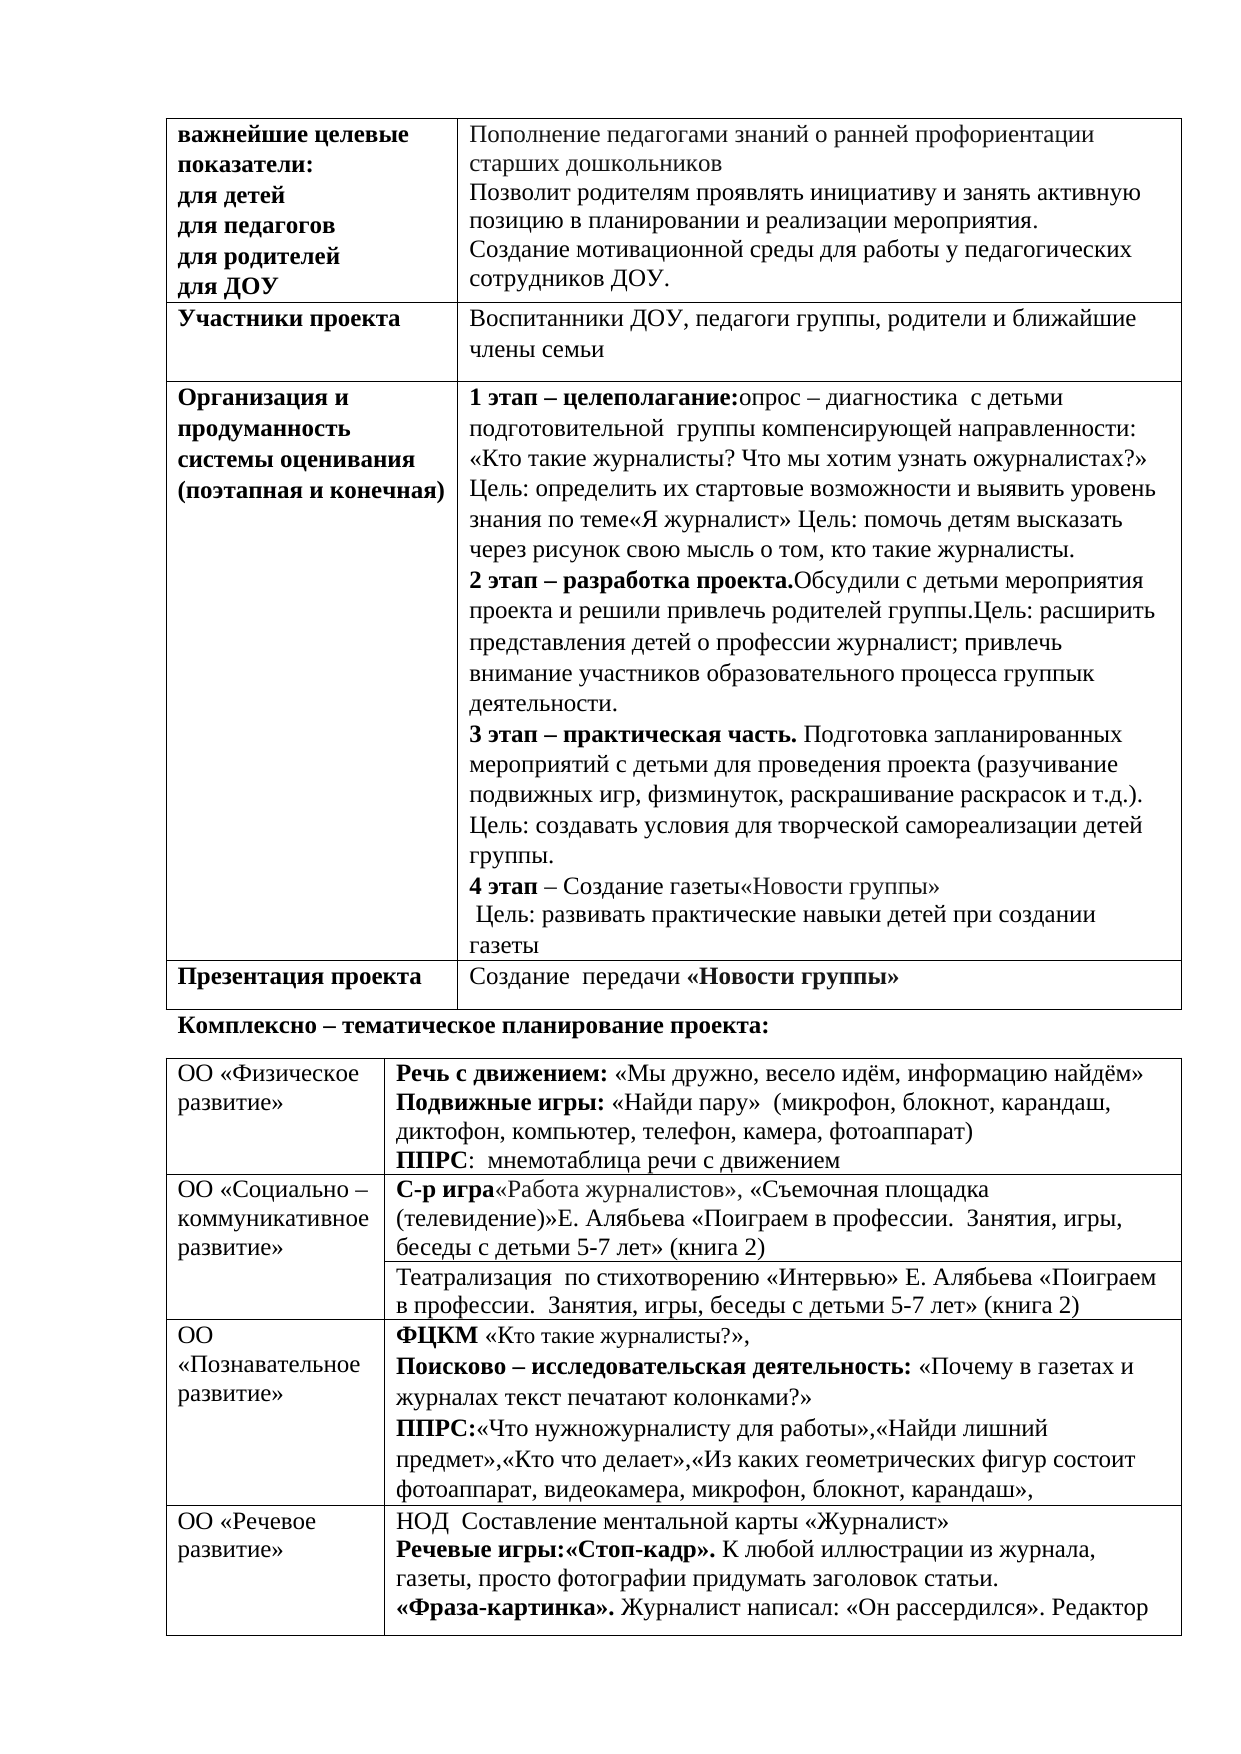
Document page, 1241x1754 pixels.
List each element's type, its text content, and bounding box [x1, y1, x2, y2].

table_header Речь с движением: «Мы дружно, весело идём, информацию найдём» Подвижные игры: «Найди пару» (микрофон, блокнот, карандаш, диктофон, компьютер, телефон, камера, фотоаппарат) ППРС: мнемотаблица речи с движением [385, 1059, 1181, 1173]
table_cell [385, 1506, 1181, 1635]
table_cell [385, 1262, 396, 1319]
table_cell Воспитанники ДОУ, педагоги группы, родители и ближайшие члены семьи [458, 303, 1181, 381]
table_cell Участники проекта [167, 303, 457, 381]
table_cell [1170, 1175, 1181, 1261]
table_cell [458, 119, 1181, 302]
table_cell Презентация проекта [167, 961, 457, 1009]
text Комплексно – тематическое планирование проекта: [177, 1010, 1152, 1038]
table_cell Организация и продуманность системы оценивания (поэтапная и конечная) [167, 382, 457, 960]
table_cell 1 этап – целеполагание:опрос – диагностика с детьми подготовительной группы компенсирующей направленности: «Кто такие журналисты? Что мы хотим узнать ожурналистах?» Цель: определить их стартовые возможности и выявить уровень знания по теме«Я журналист» Цель: помочь детям высказать через рисунок свою мысль о том, кто такие журналисты. 2 этап – разработка проекта.Обсудили с детьми мероприятия проекта и решили привлечь родителей группы.Цель: расширить представления детей о профессии журналист; привлечь внимание участников образовательного процесса группык деятельности. 3 этап – практическая часть. Подготовка запланированных мероприятий с детьми для проведения проекта (разучивание подвижных игр, физминуток, раскрашивание раскрасок и т.д.). Цель: создавать условия для творческой самореализации детей группы. 4 этап – Создание газеты«Новости группы» Цель: развивать практические навыки детей при создании газеты [458, 382, 1181, 960]
table_cell ОО «Познавательное развитие» [167, 1320, 384, 1505]
table_cell ОО «Социально – коммуникативное развитие» [167, 1175, 384, 1319]
table_header ОО «Физическое развитие» [167, 1059, 384, 1173]
table_cell Создание передачи «Новости группы» [458, 961, 1181, 1009]
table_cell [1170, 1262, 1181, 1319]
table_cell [167, 1506, 384, 1635]
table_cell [167, 119, 457, 302]
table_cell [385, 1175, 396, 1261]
table_cell ФЦКМ «Кто такие журналисты?», Поисково – исследовательская деятельность: «Почему в газетах и журналах текст печатают колонками?» ППРС:«Что нужножурналисту для работы»,«Найди лишний предмет»,«Кто что делает»,«Из каких геометрических фигур состоит фотоаппарат, видеокамера, микрофон, блокнот, карандаш», [385, 1320, 1181, 1505]
